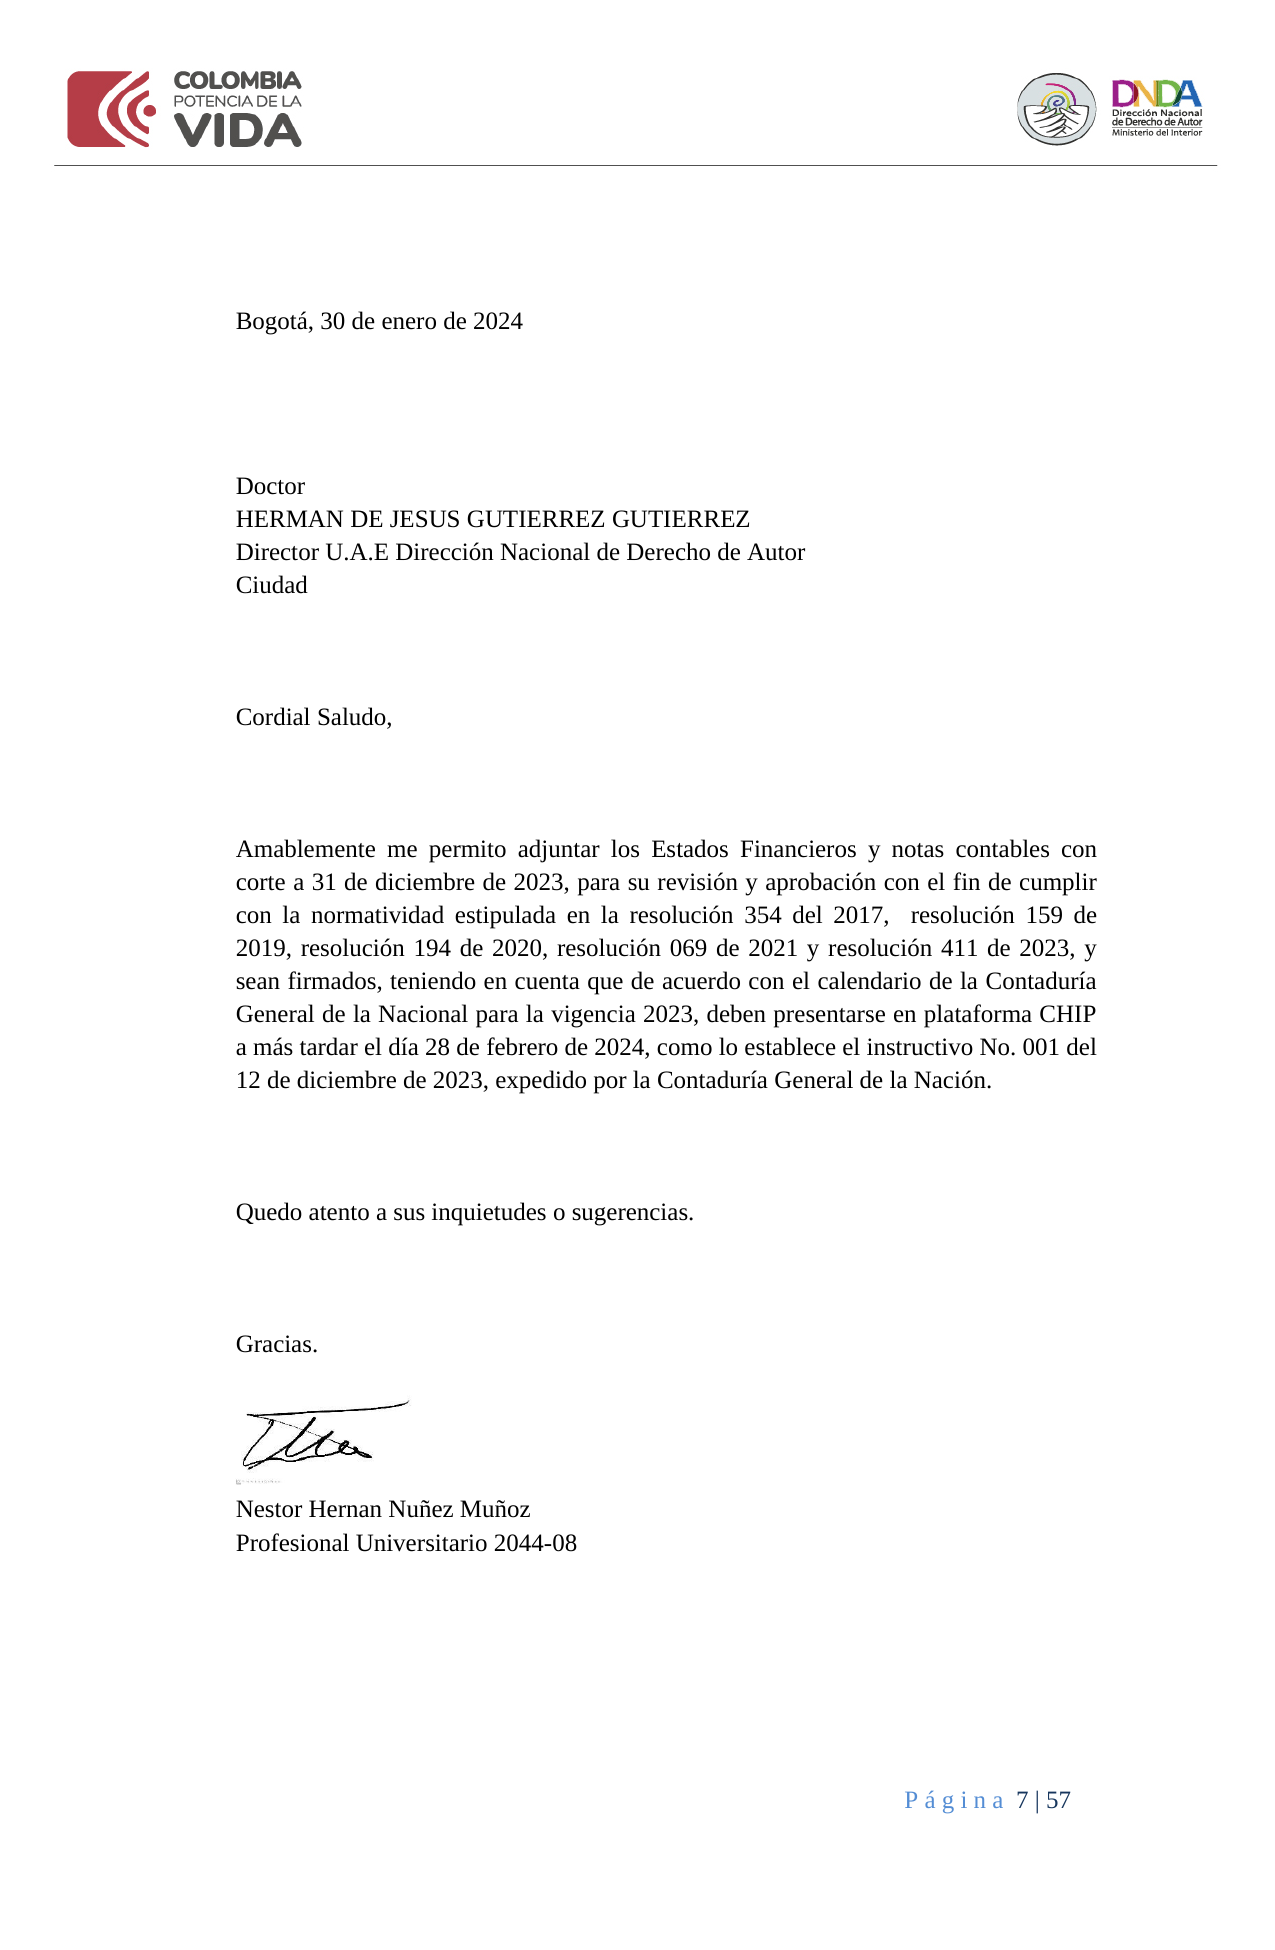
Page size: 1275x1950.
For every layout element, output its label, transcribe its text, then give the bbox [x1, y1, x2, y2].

text Cordial Saludo, [236, 702, 1098, 731]
text Ciudad [236, 570, 1098, 599]
text Director U.A.E Dirección Nacional de Derecho de Autor [236, 537, 1098, 566]
text Bogotá, 30 de enero de 2024 [236, 306, 1098, 334]
text Profesional Universitario 2044-08 [236, 1528, 1098, 1556]
text HERMAN DE JESUS GUTIERREZ GUTIERREZ [236, 504, 1098, 533]
text Amablemente me permito adjuntar los Estados Financieros y notas contables con corte a 31 de diciembre de 2023, para su revisión y aprobación con el fin de cumplir con la normatividad estipulada en la resolución 354 del 2017, resolución 159 de 2019, resolución 194 de 2020, resolución 069 de 2021 y resolución 411 de 2023, y sean firmados, teniendo en cuenta que de acuerdo con el calendario de la Contaduría General de la Nacional para la vigencia 2023, deben presentarse en plataforma CHIP a más tardar el día 28 de febrero de 2024, como lo establece el instructivo No. 001 del 12 de diciembre de 2023, expedido por la Contaduría General de la Nación. [236, 834, 1098, 1094]
text Gracias. [236, 1329, 1098, 1358]
picture [1, 31, 1272, 186]
text Quedo atento a sus inquietudes o sugerencias. [236, 1197, 1098, 1226]
text Doctor [236, 471, 1098, 500]
picture [235, 1395, 412, 1485]
text Nestor Hernan Nuñez Muñoz [236, 1494, 1098, 1523]
